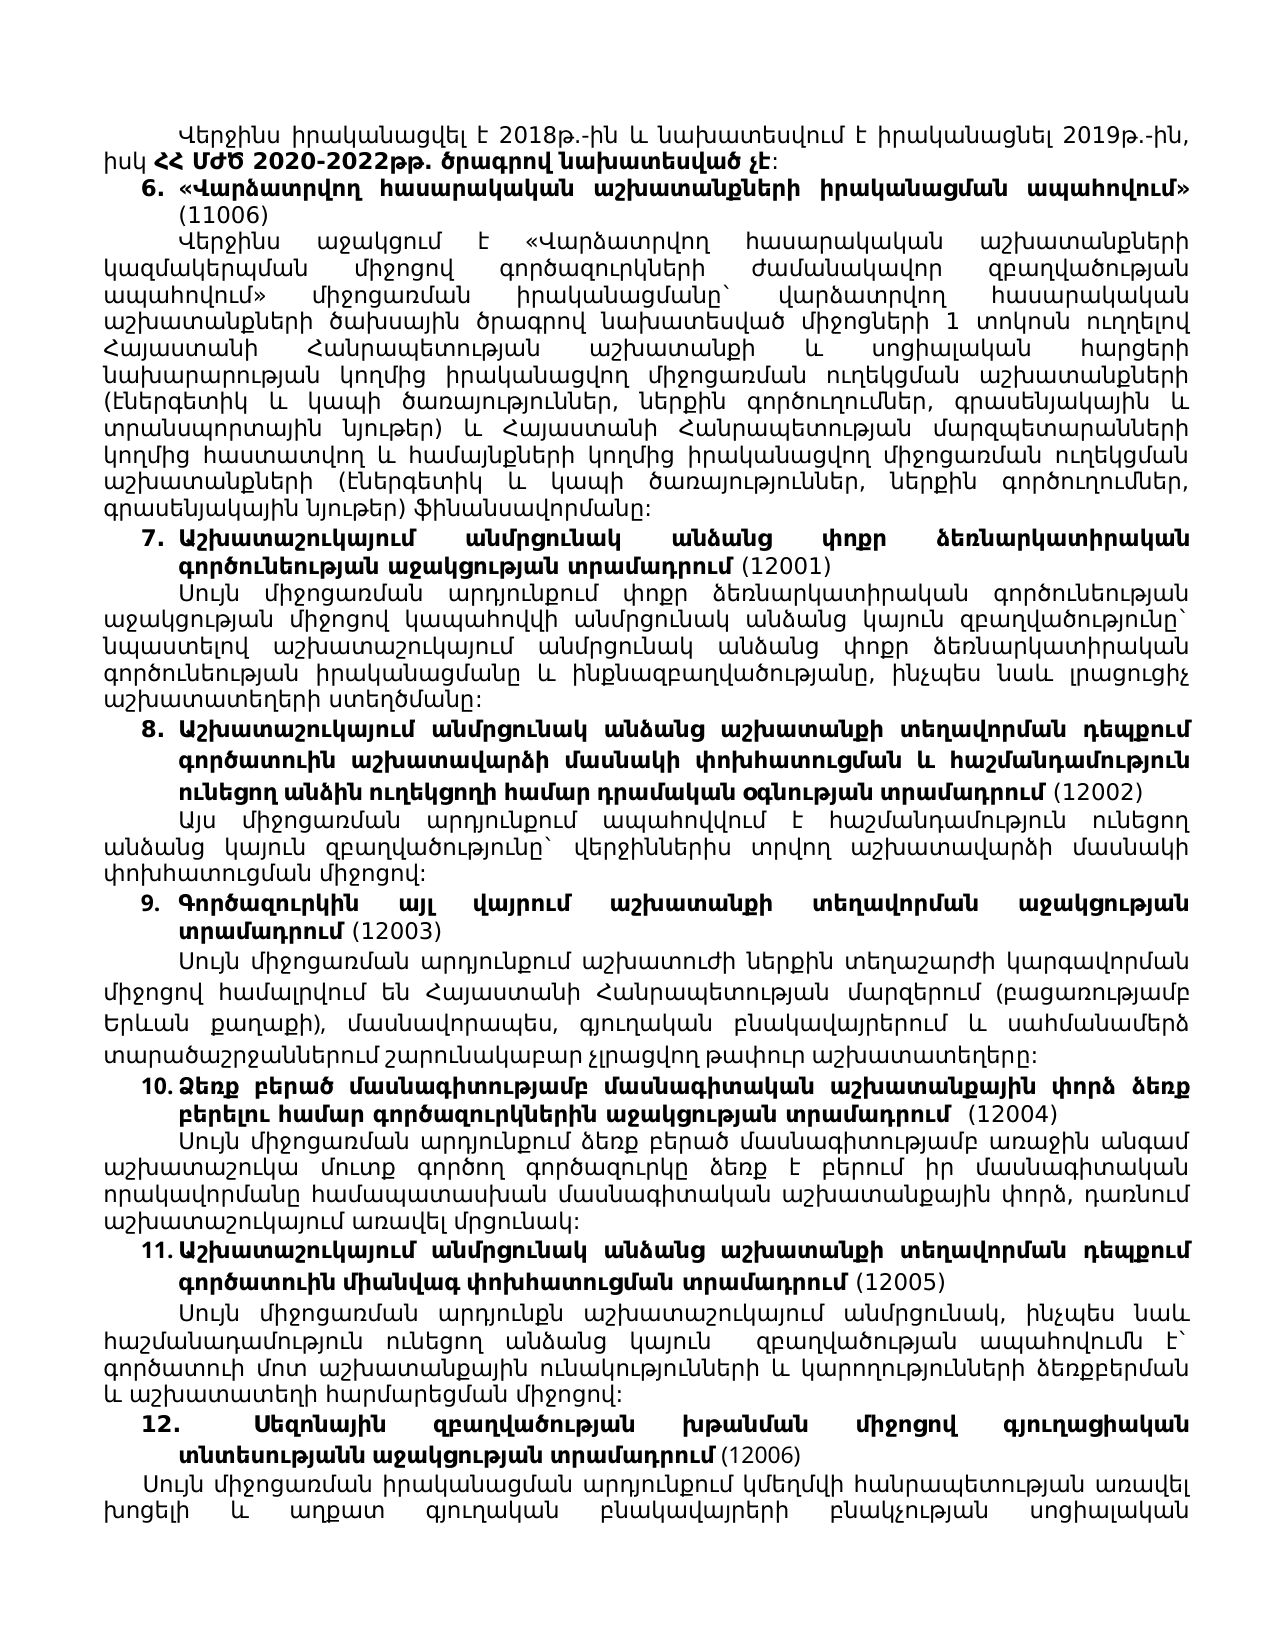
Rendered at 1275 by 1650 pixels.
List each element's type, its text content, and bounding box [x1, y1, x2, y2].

list Ձեռք բերած մասնագիտությամբ մասնագիտական աշխատանքային փորձ ձեռք բերելու համար գործազուրկներին աջակցության տրամադրում (12004) [141, 1070, 1191, 1128]
text Վերջինս աջակցում է «Վարձատրվող հասարակական աշխատանքների կազմակերպման միջոցով գործազուրկների ժամանակավոր զբաղվածության ապահովում» միջոցառման իրականացմանը` վարձատրվող հասարակական աշխատանքների ծախսային ծրագրով նախատեսված միջոցների 1 տոկոսն ուղղելով Հայաստանի Հանրապետության աշխատանքի և սոցիալական հարցերի նախարարության կողմից իրականացվող միջոցառման ուղեկցման աշխատանքների (էներգետիկ և կապի ծառայություններ, ներքին գործուղումներ, գրասենյակային և տրանսպորտային նյութեր) և Հայաստանի Հանրապետության մարզպետարանների կողմից հաստատվող և համայնքների կողմից իրականացվող միջոցառման ուղեկցման աշխատանքների (էներգետիկ և կապի ծառայություններ, ներքին գործուղումներ, գրասենյակային նյութեր) ֆինանսավորմանը: [103, 228, 1191, 522]
list «Վարձատրվող հասարակական աշխատանքների իրականացման ապահովում» (11006) [141, 175, 1191, 228]
text Սույն միջոցառման արդյունքում փոքր ձեռնարկատիրական գործունեության աջակցության միջոցով կապահովվի անմրցունակ անձանց կայուն զբաղվածությունը` նպաստելով աշխատաշուկայում անմրցունակ անձանց փոքր ձեռնարկատիրական գործունեության իրականացմանը և ինքնազբաղվածությանը, ինչպես նաև լրացուցիչ աշխատատեղերի ստեղծմանը: [103, 580, 1191, 713]
list Աշխատաշուկայում անմրցունակ անձանց փոքր ձեռնարկատիրական գործունեության աջակցության տրամադրում (12001) [141, 522, 1191, 580]
text Այս միջոցառման արդյունքում ապահովվում է հաշմանդամություն ունեցող անձանց կայուն զբաղվածությունը` վերջիններիս տրվող աշխատավարձի մասնակի փոխհատուցման միջոցով: [103, 807, 1191, 887]
text Սույն միջոցառման արդյունքն աշխատաշուկայում անմրցունակ, ինչպես նաև հաշմանադամություն ունեցող անձանց կայուն զբաղվածության ապահովումն է` գործատուի մոտ աշխատանքային ունակությունների և կարողությունների ձեռքբերման և աշխատատեղի հարմարեցման միջոցով: [103, 1297, 1191, 1408]
text Սույն միջոցառման արդյունքում ձեռք բերած մասնագիտությամբ առաջին անգամ աշխատաշուկա մուտք գործող գործազուրկը ձեռք է բերում իր մասնագիտական որակավորմանը համապատասխան մասնագիտական աշխատանքային փորձ, դառնում աշխատաշուկայում առավել մրցունակ: [103, 1128, 1191, 1234]
text Վերջինս իրականացվել է 2018թ.-ին և նախատեսվում է իրականացնել 2019թ.-ին, իսկ ՀՀ ՄԺԾ 2020-2022թթ. ծրագրով նախատեսված չէ: [103, 122, 1191, 175]
text Սույն միջոցառման արդյունքում աշխատուժի ներքին տեղաշարժի կարգավորման միջոցով համալրվում են Հայաստանի Հանրապետության մարզերում (բացառությամբ Երևան քաղաքի), մասնավորապես, գյուղական բնակավայրերում և սահմանամերձ տարածաշրջաններում շարունակաբար չլրացվող թափուր աշխատատեղերը: [103, 945, 1191, 1070]
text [103, 1471, 1191, 1524]
list Գործազուրկին այլ վայրում աշխատանքի տեղավորման աջակցության տրամադրում (12003) [141, 887, 1191, 945]
list Աշխատաշուկայում անմրցունակ անձանց աշխատանքի տեղավորման դեպքում գործատուին միանվագ փոխհատուցման տրամադրում (12005) [141, 1234, 1191, 1297]
list Աշխատաշուկայում անմրցունակ անձանց աշխատանքի տեղավորման դեպքում գործատուին աշխատավարձի մասնակի փոխհատուցման և հաշմանդամություն ունեցող անձին ուղեկցողի համար դրամական օգնության տրամադրում (12002) [141, 713, 1191, 807]
list Սեզոնային զբաղվածության խթանման միջոցով գյուղացիական տնտեսությանն աջակցության տրամադրում (12006) [141, 1408, 1191, 1471]
